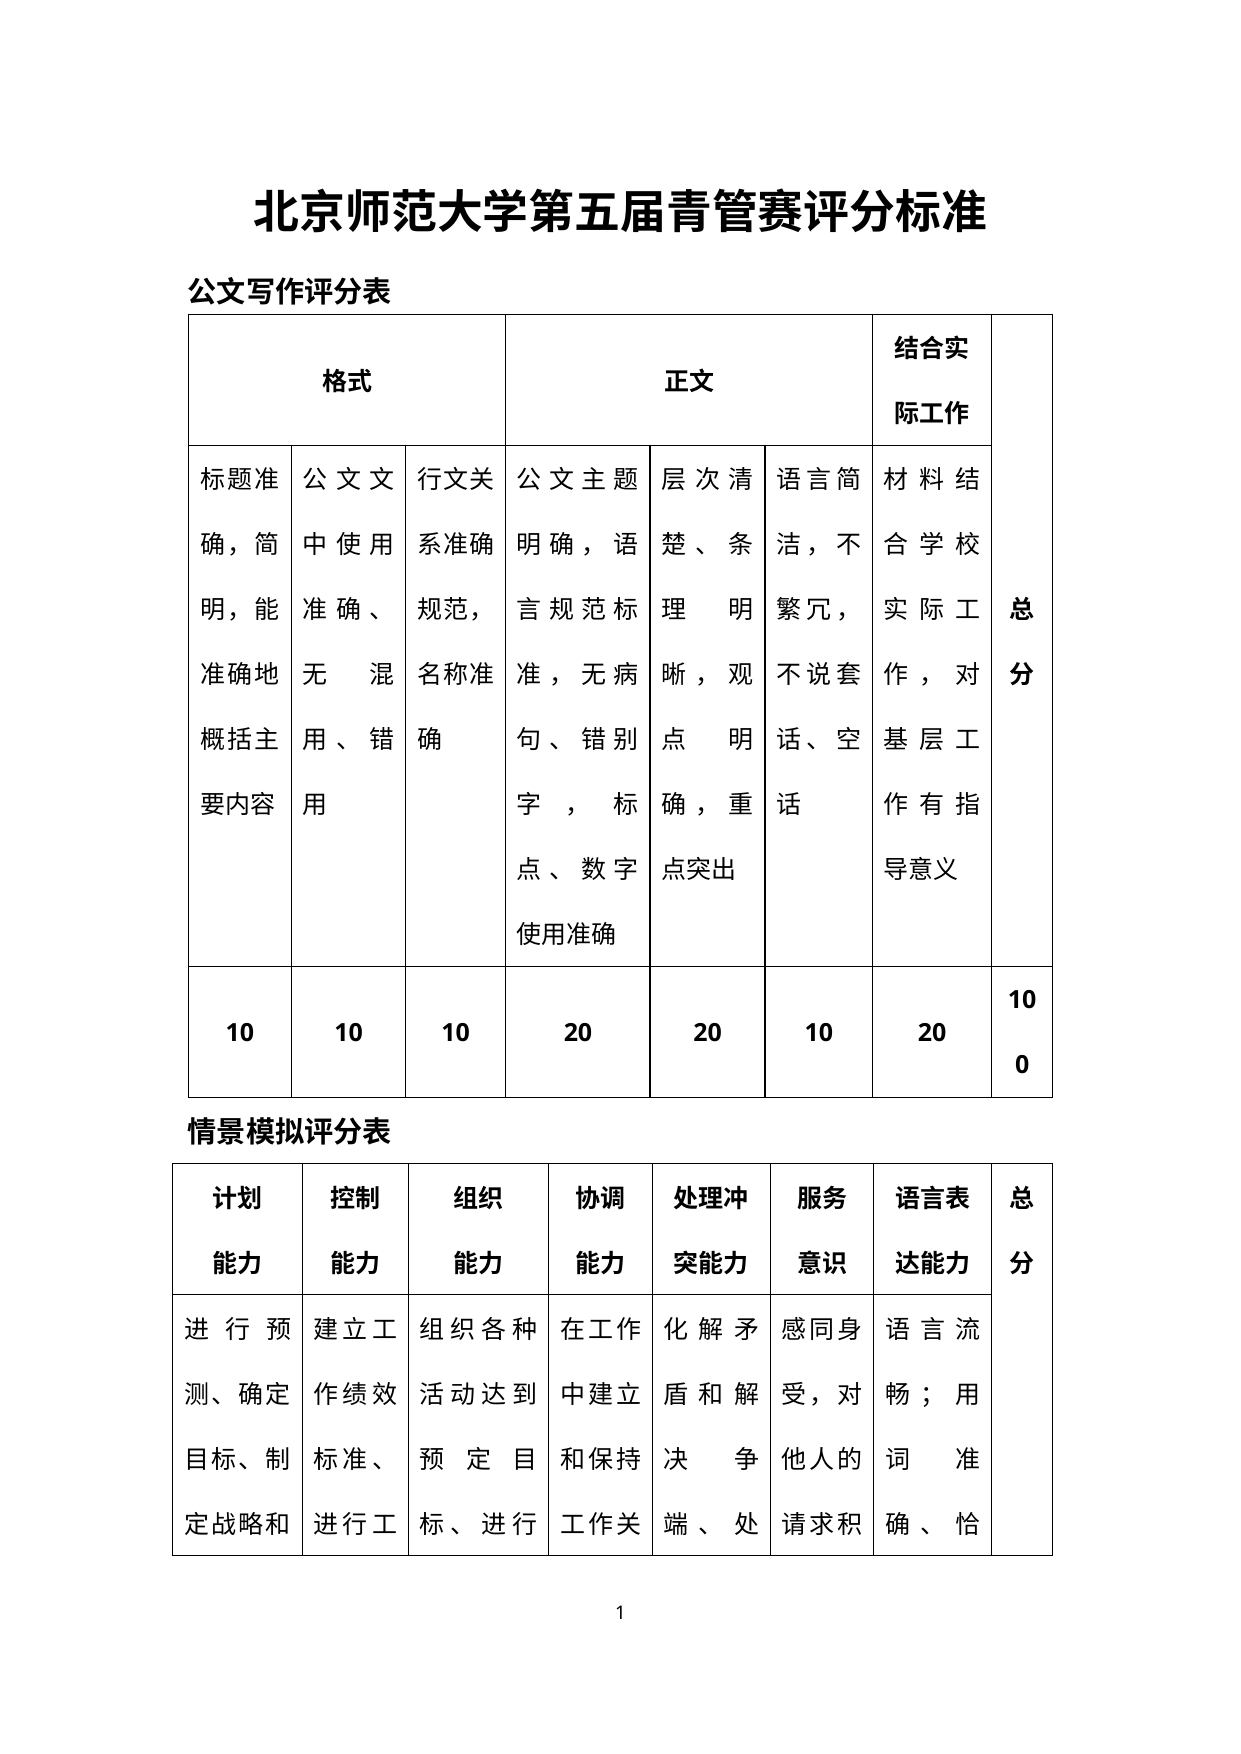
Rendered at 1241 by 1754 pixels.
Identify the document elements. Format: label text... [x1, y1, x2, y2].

table_cell 材料结合学校实际工作，对基层工作有指导意义 [873, 446, 991, 966]
table_header 格式 [189, 315, 505, 444]
table_header 协调 能力 [549, 1164, 652, 1294]
table_cell 行文关系准确规范，名称准确 [406, 446, 505, 966]
table_cell 10 [292, 967, 405, 1097]
table_cell 20 [873, 967, 991, 1097]
table_cell 标题准确，简明，能准确地概括主要内容 [189, 446, 291, 966]
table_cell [771, 1295, 873, 1555]
table_header 正文 [506, 315, 872, 444]
table_header 服务 意识 [771, 1164, 873, 1294]
table_cell 10 [406, 967, 505, 1097]
table_header 处理冲 突能力 [653, 1164, 770, 1294]
table_cell 20 [651, 967, 764, 1097]
table_header 控制 能力 [303, 1164, 408, 1294]
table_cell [303, 1295, 408, 1555]
table_cell 公文主题明确，语言规范标准，无病句、错别字，标点、数字使用准确 [506, 446, 649, 966]
table_cell 公文文中使用准确、无混用、错用 [292, 446, 405, 966]
table_header 结合实际工作 [873, 315, 991, 444]
table_header 计划 能力 [173, 1164, 302, 1294]
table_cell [874, 1295, 991, 1555]
table_cell 层次清楚、条理明晰，观点明确，重点突出 [651, 446, 764, 966]
table_header 总 分 [992, 1164, 1052, 1555]
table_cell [549, 1295, 652, 1555]
table_header 语言表 达能力 [874, 1164, 991, 1294]
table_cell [173, 1295, 302, 1555]
table_cell 100 [992, 967, 1052, 1097]
text 情景模拟评分表 [187, 1098, 1053, 1163]
table_header 总 分 [992, 315, 1052, 966]
table_cell 10 [189, 967, 291, 1097]
table_cell 20 [506, 967, 649, 1097]
text 北京师范大学第五届青管赛评分标准 [187, 160, 1053, 257]
text 公文写作评分表 [187, 257, 1053, 313]
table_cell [409, 1295, 548, 1555]
table_header 组织 能力 [409, 1164, 548, 1294]
table_cell 10 [766, 967, 872, 1097]
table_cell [653, 1295, 770, 1555]
table_cell 语言简洁，不繁冗，不说套话、空话 [766, 446, 872, 966]
